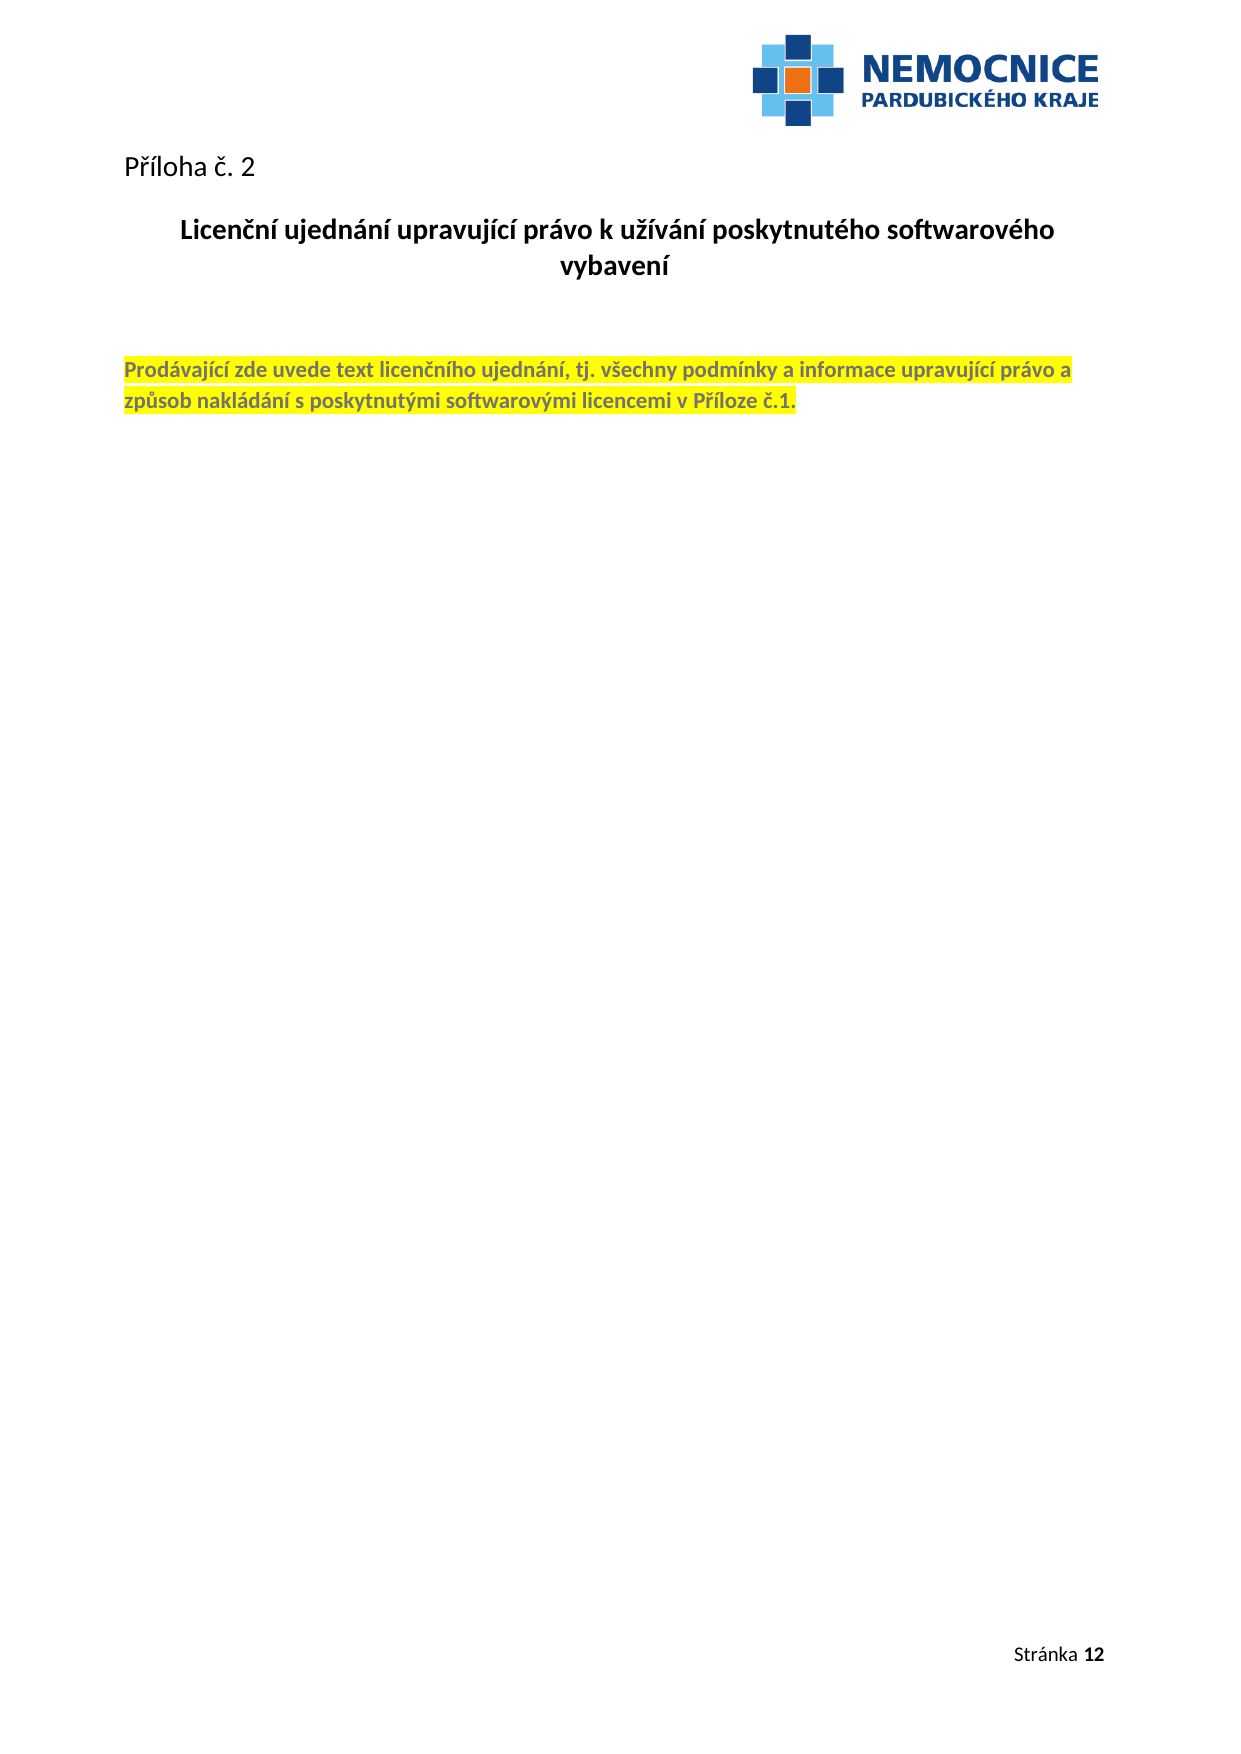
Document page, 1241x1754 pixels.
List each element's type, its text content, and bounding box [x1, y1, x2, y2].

text Prodávající zde uvede text licenčního ujednání, tj. všechny podmínky a informace upravující právo a způsob nakládání s poskytnutými softwarovými licencemi v Příloze č.1. [124, 356, 1104, 414]
text Příloha č. 2 [124, 148, 1104, 183]
subtitle Licenční ujednání upravující právo k užívání poskytnutého softwarového vybavení [124, 211, 1104, 282]
picture [752, 33, 1098, 127]
